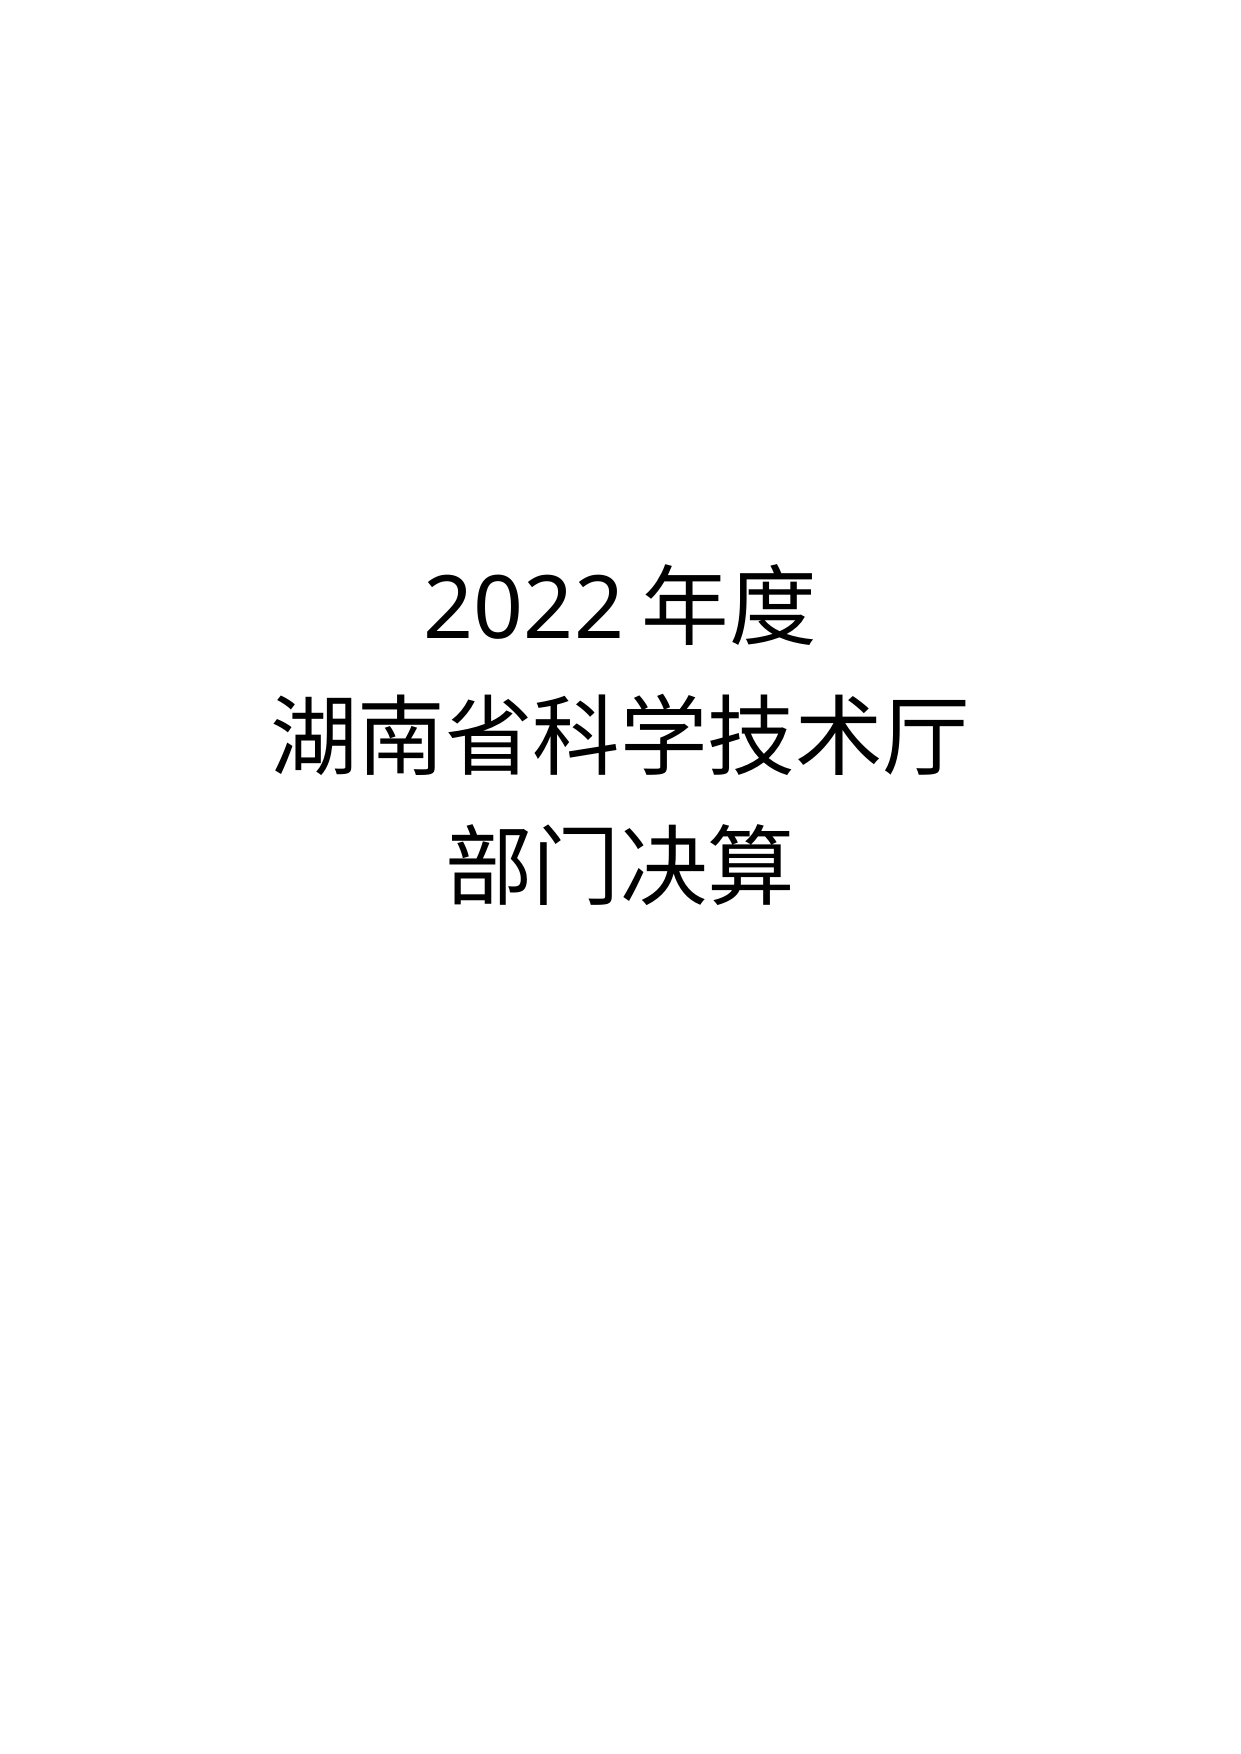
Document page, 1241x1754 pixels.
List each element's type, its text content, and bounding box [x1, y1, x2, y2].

text 2022年度 [75, 536, 1165, 666]
text 湖南省科学技术厅 [75, 666, 1165, 796]
text 部门决算 [75, 796, 1165, 926]
